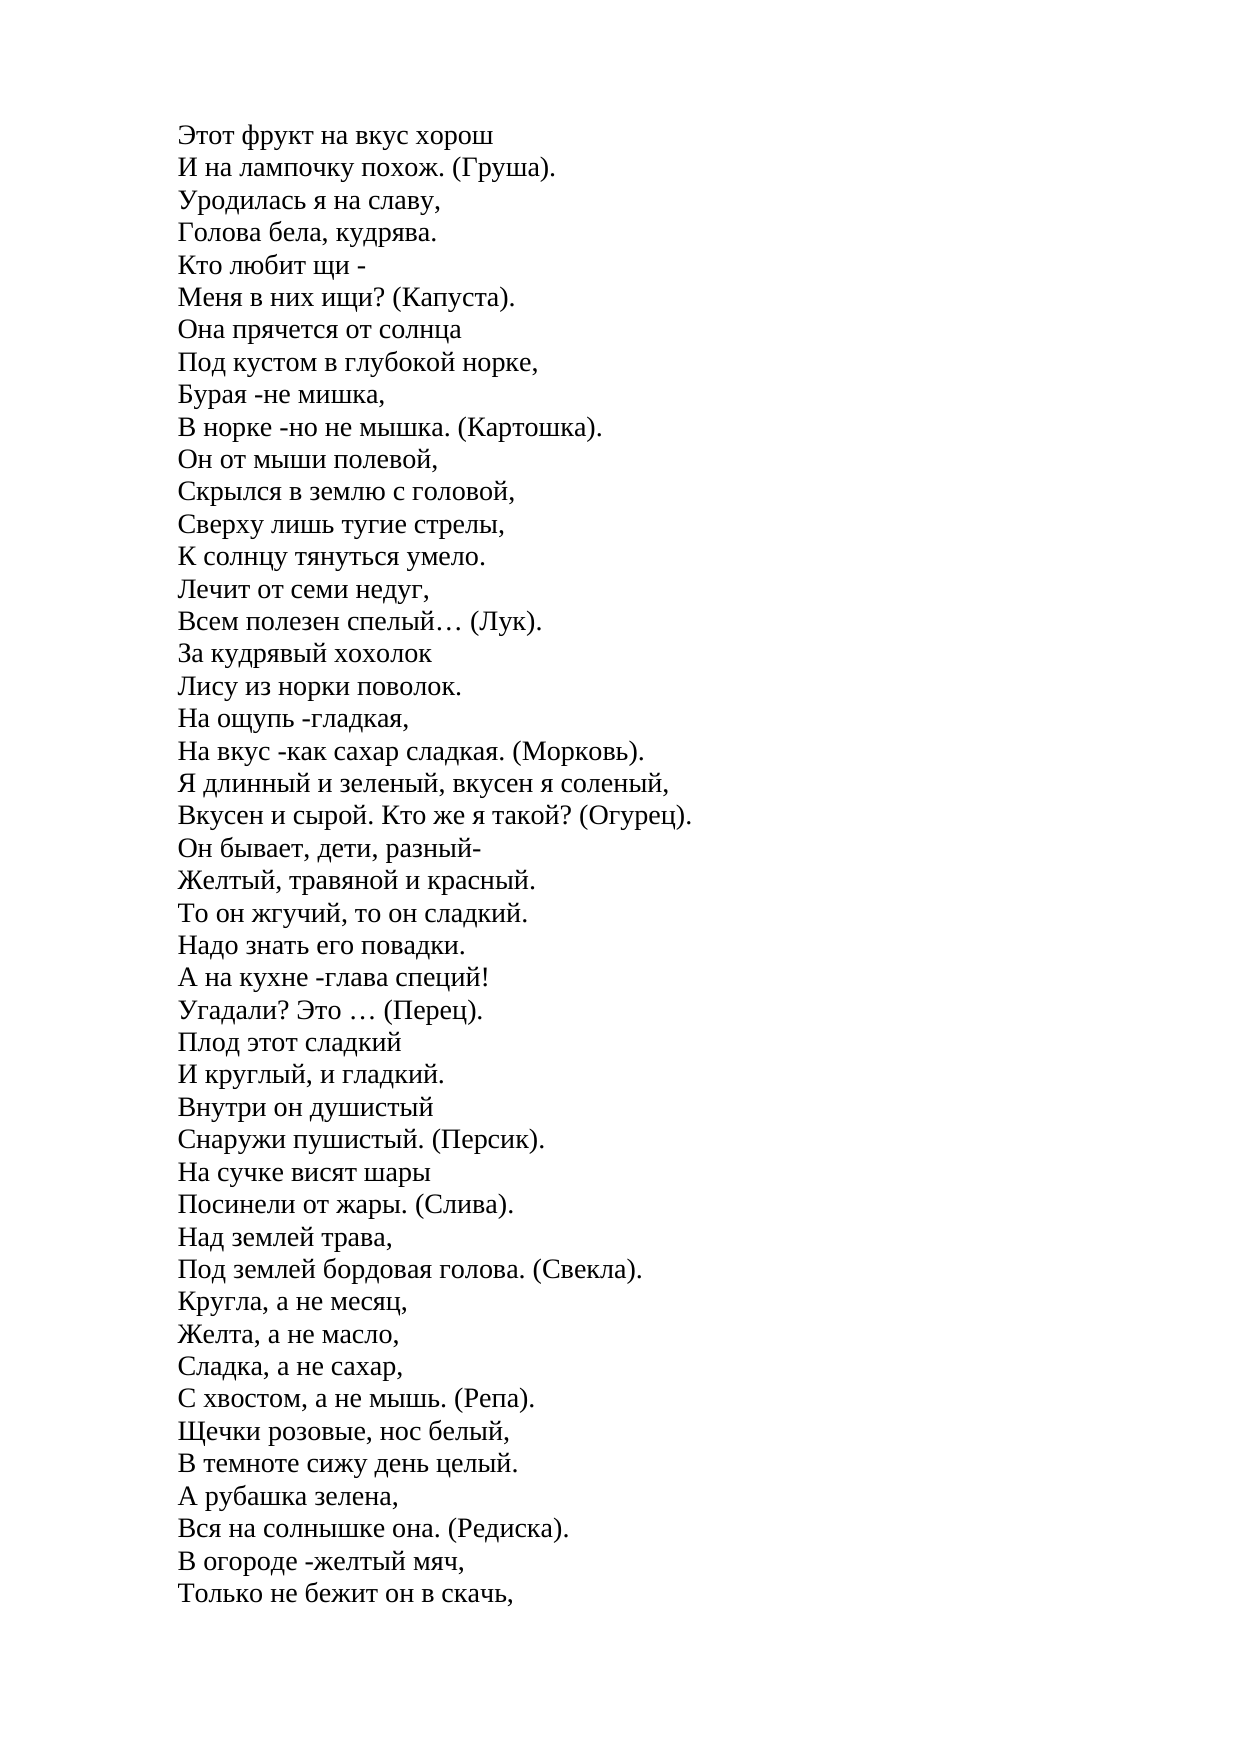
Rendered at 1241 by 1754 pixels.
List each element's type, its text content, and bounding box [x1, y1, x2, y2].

text Вкусен и сырой. Кто же я такой? (Огурец). [177, 798, 1152, 831]
text Он от мыши полевой, [177, 442, 1152, 474]
text С хвостом, а не мышь. (Репа). [177, 1382, 1152, 1414]
text Она прячется от солнца [177, 312, 1152, 345]
text Бурая -не мишка, [177, 377, 1152, 410]
text Голова бела, кудрява. [177, 215, 1152, 248]
text Кто любит щи - [177, 248, 1152, 280]
text Кругла, а не месяц, [177, 1284, 1152, 1317]
text Лису из норки поволок. [177, 669, 1152, 701]
text В темноте сижу день целый. [177, 1446, 1152, 1479]
text Скрылся в землю с головой, [177, 474, 1152, 507]
text Щечки розовые, нос белый, [177, 1414, 1152, 1446]
text В норке -но не мышка. (Картошка). [177, 410, 1152, 442]
text К солнцу тянуться умело. [177, 539, 1152, 572]
text Уродилась я на славу, [177, 183, 1152, 215]
text Только не бежит он в скачь, [177, 1576, 1152, 1608]
text И круглый, и гладкий. [177, 1058, 1152, 1090]
text Он бывает, дети, разный- [177, 831, 1152, 863]
text За кудрявый хохолок [177, 636, 1152, 669]
text Снаружи пушистый. (Персик). [177, 1122, 1152, 1155]
text Я длинный и зеленый, вкусен я соленый, [177, 766, 1152, 798]
text Сладка, а не сахар, [177, 1349, 1152, 1382]
text Лечит от семи недуг, [177, 572, 1152, 604]
text Желта, а не масло, [177, 1317, 1152, 1349]
text На сучке висят шары [177, 1155, 1152, 1187]
text В огороде -желтый мяч, [177, 1543, 1152, 1576]
text Над землей трава, [177, 1219, 1152, 1252]
text Надо знать его повадки. [177, 928, 1152, 960]
text Угадали? Это … (Перец). [177, 993, 1152, 1025]
text На вкус -как сахар сладкая. (Морковь). [177, 734, 1152, 766]
text Всем полезен спелый… (Лук). [177, 604, 1152, 636]
text Внутри он душистый [177, 1090, 1152, 1122]
text А рубашка зелена, [177, 1479, 1152, 1511]
text Желтый, травяной и красный. [177, 863, 1152, 896]
text Плод этот сладкий [177, 1025, 1152, 1058]
text Посинели от жары. (Слива). [177, 1187, 1152, 1219]
text Вся на солнышке она. (Редиска). [177, 1511, 1152, 1543]
text Сверху лишь тугие стрелы, [177, 507, 1152, 539]
text И на лампочку похож. (Груша). [177, 151, 1152, 183]
text На ощупь -гладкая, [177, 701, 1152, 734]
text То он жгучий, то он сладкий. [177, 896, 1152, 928]
text Этот фрукт на вкус хорош [177, 118, 1152, 151]
text Меня в них ищи? (Капуста). [177, 280, 1152, 312]
text А на кухне -глава специй! [177, 960, 1152, 993]
text Под кустом в глубокой норке, [177, 345, 1152, 377]
text Под землей бордовая голова. (Свекла). [177, 1252, 1152, 1284]
